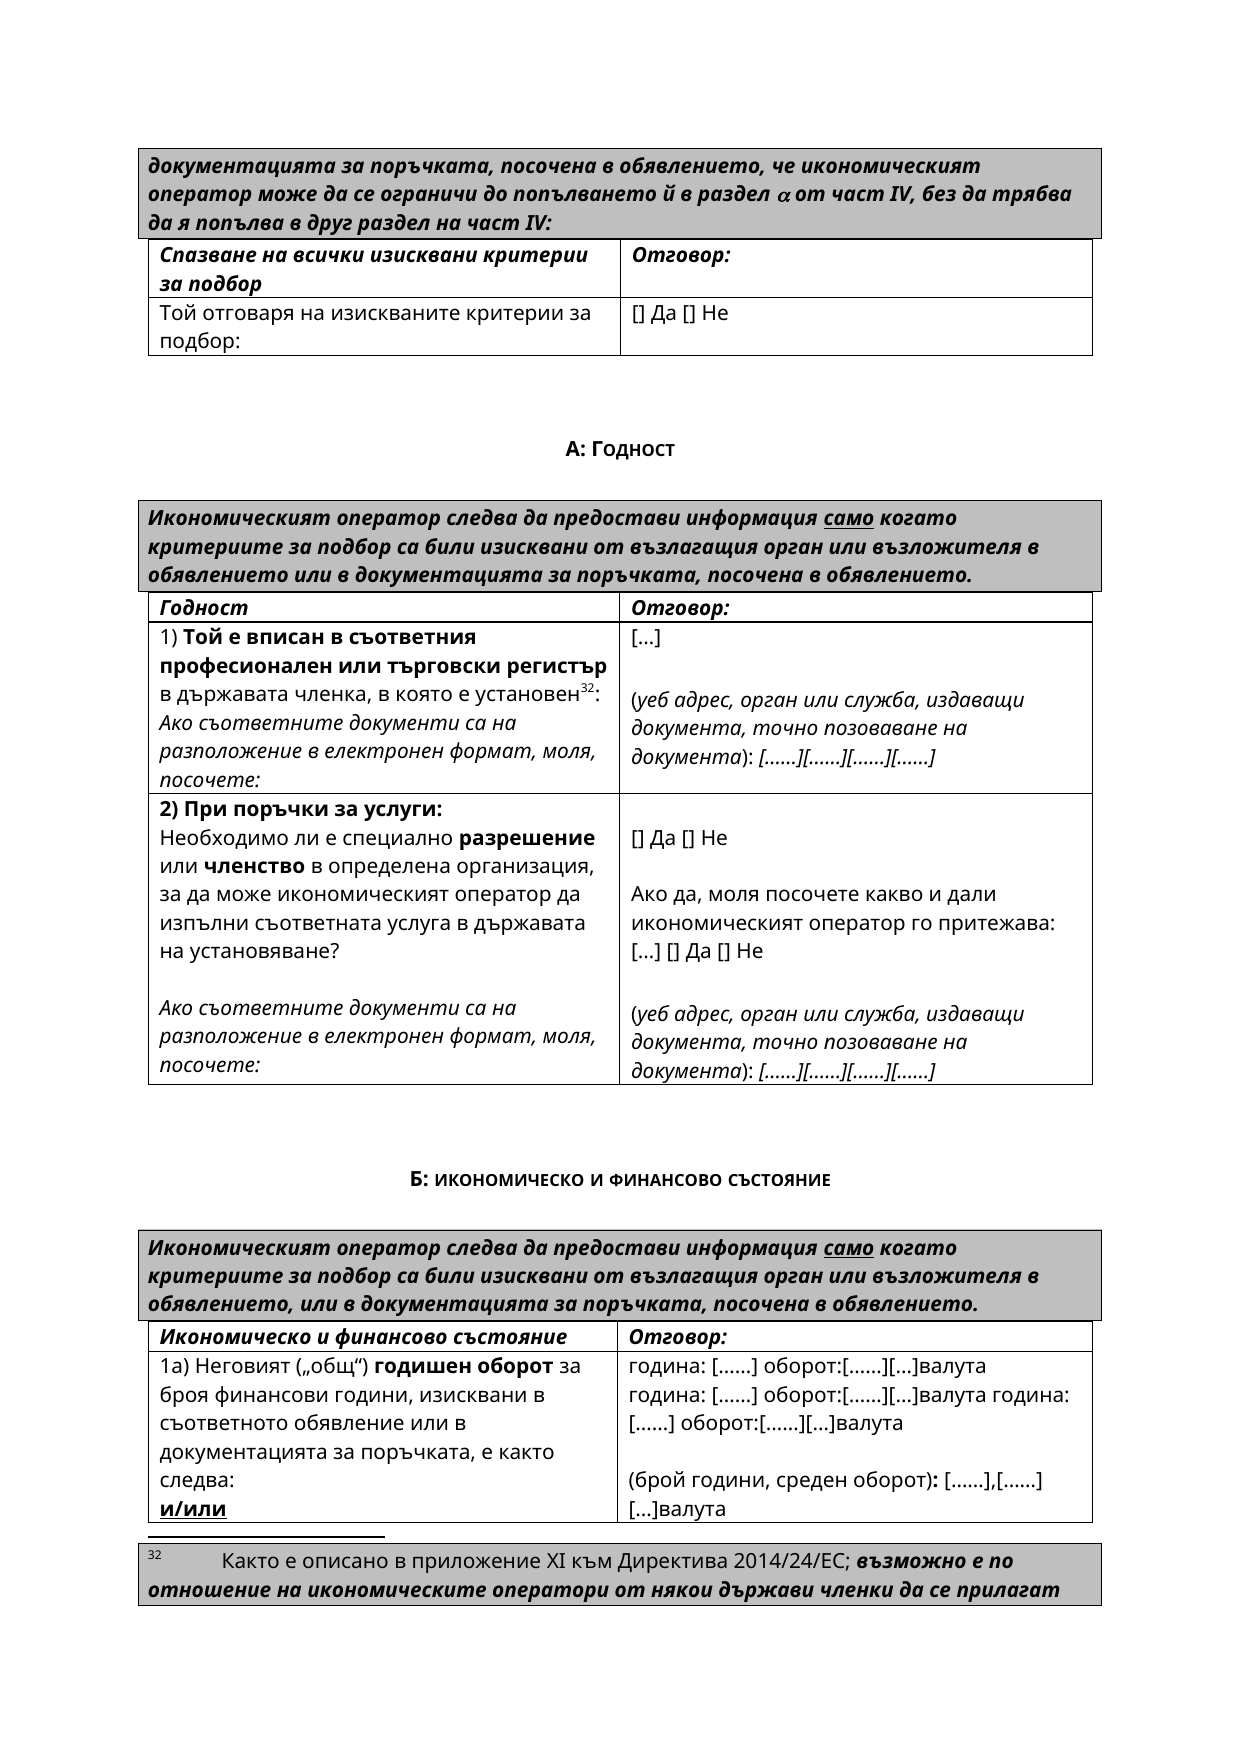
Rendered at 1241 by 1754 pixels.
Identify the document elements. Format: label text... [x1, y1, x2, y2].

table_cell […] (уеб адрес, орган или служба, издаващи документа, точно позоваване на документа): [……][……][……][……] [620, 623, 1092, 793]
title Б: икономическо и финансово състояние [148, 1164, 1093, 1192]
table_header Икономическо и финансово състояние [149, 1322, 617, 1351]
table_cell 1) Той е вписан в съответния професионален или търговски регистър в държавата членка, в която е установен: Ако съответните документи са на разположение в електронен формат, моля, посочете: [149, 623, 619, 793]
text Икономическият оператор следва да предостави информация само когато критериите за подбор са били изисквани от възлагащия орган или възложителя в обявлението, или в документацията за поръчката, посочена в обявлението. [139, 1231, 1101, 1320]
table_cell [149, 1352, 617, 1522]
table_header Годност [149, 593, 619, 621]
table_header Отговор: [621, 240, 1092, 297]
table_header Отговор: [620, 593, 1092, 621]
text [139, 149, 1101, 238]
table_cell Той отговаря на изискваните критерии за подбор: [149, 298, 620, 355]
table_cell 2) При поръчки за услуги: Необходимо ли е специално разрешение или членство в определена организация, за да може икономическият оператор да изпълни съответната услуга в държавата на установяване? Ако съответните документи са на разположение в електронен формат, моля, посочете: [149, 794, 619, 1084]
table_cell [] Да [] Не [621, 298, 1092, 355]
table_header Спазване на всички изисквани критерии за подбор [149, 240, 620, 297]
table_header Отговор: [618, 1322, 1092, 1351]
title А: Годност [148, 434, 1093, 463]
text Икономическият оператор следва да предостави информация само когато критериите за подбор са били изисквани от възлагащия орган или възложителя в обявлението или в документацията за поръчката, посочена в обявлението. [139, 501, 1101, 591]
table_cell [618, 1352, 1092, 1522]
table_cell [] Да [] Не Ако да, моля посочете какво и дали икономическият оператор го притежава: […] [] Да [] Не (уеб адрес, орган или служба, издаващи документа, точно позоваване на документа): [……][……][……][……] [620, 794, 1092, 1084]
